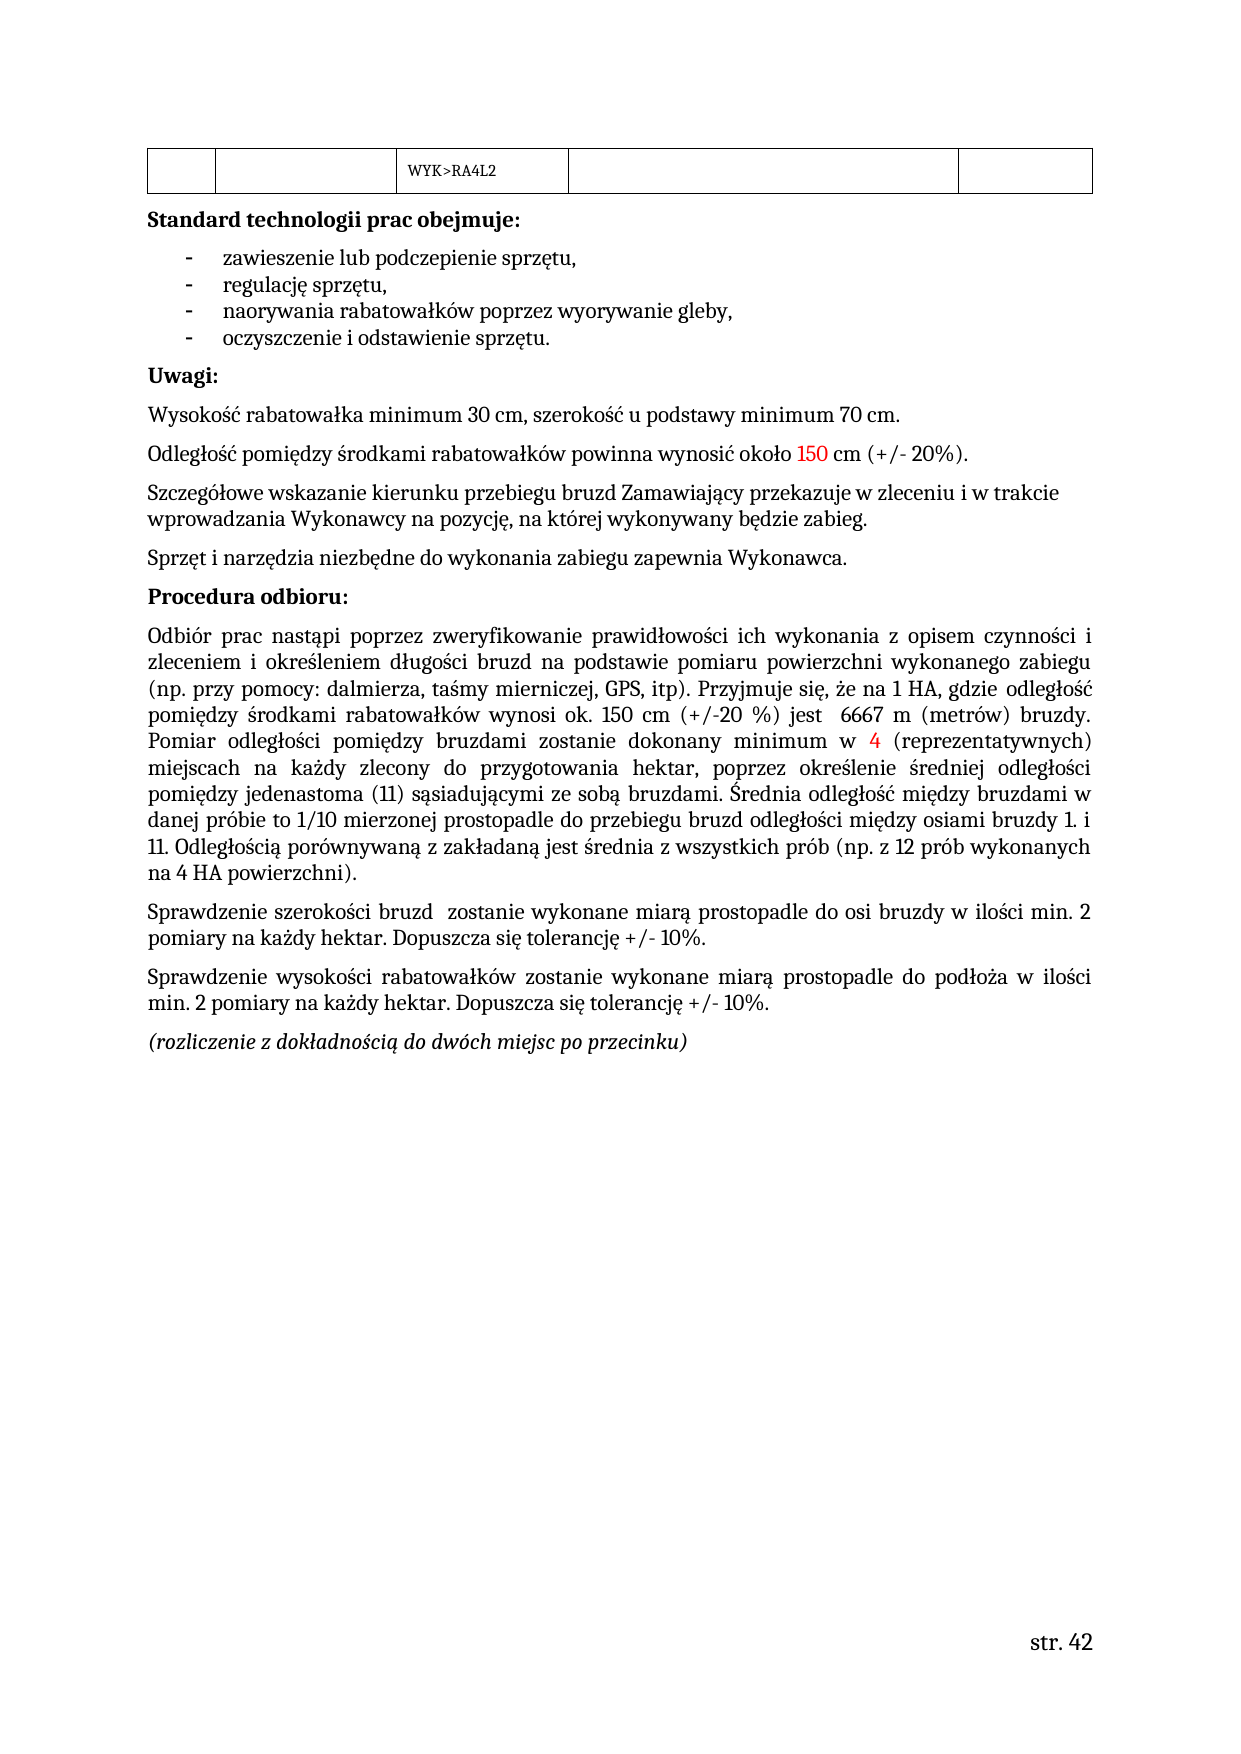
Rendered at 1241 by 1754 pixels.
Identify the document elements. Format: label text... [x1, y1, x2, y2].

text (rozliczenie z dokładnością do dwóch miejsc po przecinku) [148, 1029, 1093, 1055]
list naorywania rabatowałków poprzez wyorywanie gleby, [185, 298, 1093, 324]
text Odbiór prac nastąpi poprzez zweryfikowanie prawidłowości ich wykonania z opisem czynności i zleceniem i określeniem długości bruzd na podstawie pomiaru powierzchni wykonanego zabiegu (np. przy pomocy: dalmierza, taśmy mierniczej, GPS, itp). Przyjmuje się, że na 1 HA, gdzie odległość pomiędzy środkami rabatowałków wynosi ok. 150 cm (+/-20 %) jest 6667 m (metrów) bruzdy. Pomiar odległości pomiędzy bruzdami zostanie dokonany minimum w 4 (reprezentatywnych) miejscach na każdy zlecony do przygotowania hektar, poprzez określenie średniej odległości pomiędzy jedenastoma (11) sąsiadującymi ze sobą bruzdami. Średnia odległość między bruzdami w danej próbie to 1/10 mierzonej prostopadle do przebiegu bruzd odległości między osiami bruzdy 1. i 11. Odległością porównywaną z zakładaną jest średnia z wszystkich prób (np. z 12 prób wykonanych na 4 HA powierzchni). [148, 623, 1093, 886]
text Sprawdzenie wysokości rabatowałków zostanie wykonane miarą prostopadle do podłoża w ilości min. 2 pomiary na każdy hektar. Dopuszcza się tolerancję +/- 10%. [148, 964, 1093, 1017]
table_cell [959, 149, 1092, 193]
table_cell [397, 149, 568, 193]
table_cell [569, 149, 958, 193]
list regulację sprzętu, [185, 272, 1093, 298]
text Sprzęt i narzędzia niezbędne do wykonania zabiegu zapewnia Wykonawca. [148, 545, 1093, 571]
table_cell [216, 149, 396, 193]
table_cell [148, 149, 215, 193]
text Sprawdzenie szerokości bruzd zostanie wykonane miarą prostopadle do osi bruzdy w ilości min. 2 pomiary na każdy hektar. Dopuszcza się tolerancję +/- 10%. [148, 899, 1093, 951]
text Procedura odbioru: [148, 584, 1093, 610]
list zawieszenie lub podczepienie sprzętu, [185, 245, 1093, 272]
text Uwagi: [148, 363, 1093, 389]
text Standard technologii prac obejmuje: [148, 206, 1093, 233]
text Odległość pomiędzy środkami rabatowałków powinna wynosić około 150 cm (+/- 20%). [148, 441, 1093, 467]
text Szczegółowe wskazanie kierunku przebiegu bruzd Zamawiający przekazuje w zleceniu i w trakcie wprowadzania Wykonawcy na pozycję, na której wykonywany będzie zabieg. [148, 480, 1093, 532]
text Wysokość rabatowałka minimum 30 cm, szerokość u podstawy minimum 70 cm. [148, 402, 1093, 428]
list oczyszczenie i odstawienie sprzętu. [185, 324, 1093, 351]
